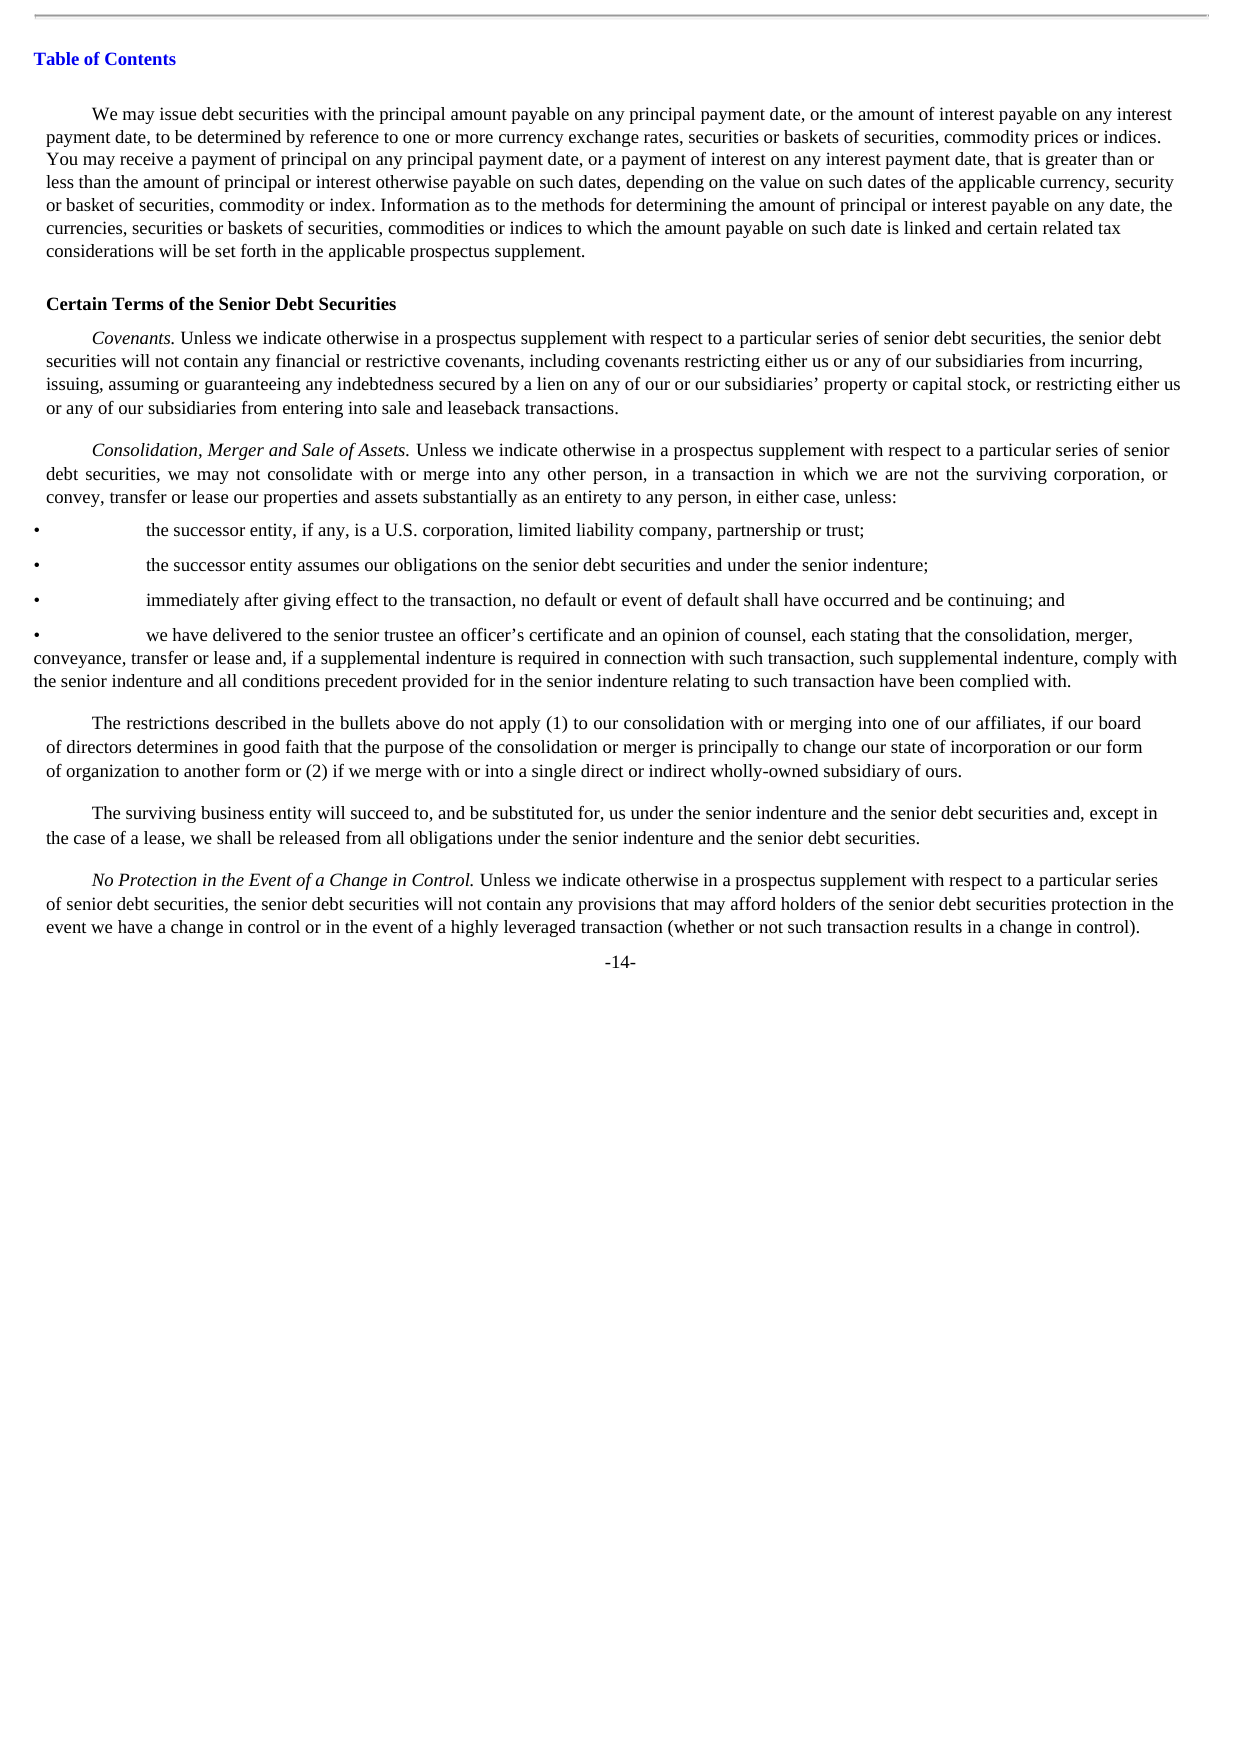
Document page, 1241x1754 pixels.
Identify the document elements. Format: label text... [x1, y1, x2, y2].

text Consolidation, Merger and Sale of Assets. Unless we indicate otherwise in a prospectus supplement with respect to a particular series of senior debt securities, we may not consolidate with or merge into any other person, in a transaction in which we are not the surviving corporation, or convey, transfer or lease our properties and assets substantially as an entirety to any person, in either case, unless: [46, 438, 1172, 508]
text The surviving business entity will succeed to, and be substituted for, us under the senior indenture and the senior debt securities and, except in the case of a lease, we shall be released from all obligations under the senior indenture and the senior debt securities. [46, 802, 1186, 848]
list we have delivered to the senior trustee an officer’s certificate and an opinion of counsel, each stating that the consolidation, merger, conveyance, transfer or lease and, if a supplemental indenture is required in connection with such transaction, such supplemental indenture, comply with the senior indenture and all conditions precedent provided for in the senior indenture relating to such transaction have been complied with. [33, 624, 1194, 692]
list the successor entity assumes our obligations on the senior debt securities and under the senior indenture; [33, 554, 1194, 575]
text Covenants. Unless we indicate otherwise in a prospectus supplement with respect to a particular series of senior debt securities, the senior debt securities will not contain any financial or restrictive covenants, including covenants restricting either us or any of our subsidiaries from incurring, issuing, assuming or guaranteeing any indebtedness secured by a lien on any of our or our subsidiaries’ property or capital stock, or restricting either us or any of our subsidiaries from entering into sale and leaseback transactions. [46, 327, 1182, 418]
text Table of Contents [33, 47, 1194, 69]
picture [32, 14, 1209, 21]
text The restrictions described in the bullets above do not apply (1) to our consolidation with or merging into one of our affiliates, if our board of directors determines in good faith that the purpose of the consolidation or merger is principally to change our state of incorporation or our form of organization to another form or (2) if we merge with or into a single direct or indirect wholly-owned subsidiary of ours. [46, 712, 1144, 781]
text Certain Terms of the Senior Debt Securities [46, 293, 1194, 314]
text We may issue debt securities with the principal amount payable on any principal payment date, or the amount of interest payable on any interest payment date, to be determined by reference to one or more currency exchange rates, securities or baskets of securities, commodity prices or indices. You may receive a payment of principal on any principal payment date, or a payment of interest on any interest payment date, that is greater than or less than the amount of principal or interest otherwise payable on such dates, depending on the value on such dates of the applicable currency, security or basket of securities, commodity or index. Information as to the methods for determining the amount of principal or interest payable on any date, the currencies, securities or baskets of securities, commodities or indices to which the amount payable on such date is linked and certain related tax considerations will be set forth in the applicable prospectus supplement. [46, 103, 1186, 261]
text -14- [33, 951, 1207, 973]
text No Protection in the Event of a Change in Control. Unless we indicate otherwise in a prospectus supplement with respect to a particular series of senior debt securities, the senior debt securities will not contain any provisions that may afford holders of the senior debt securities protection in the event we have a change in control or in the event of a highly leveraged transaction (whether or not such transaction results in a change in control). [46, 869, 1178, 938]
list immediately after giving effect to the transaction, no default or event of default shall have occurred and be continuing; and [33, 589, 1194, 610]
list the successor entity, if any, is a U.S. corporation, limited liability company, partnership or trust; [33, 518, 1194, 540]
